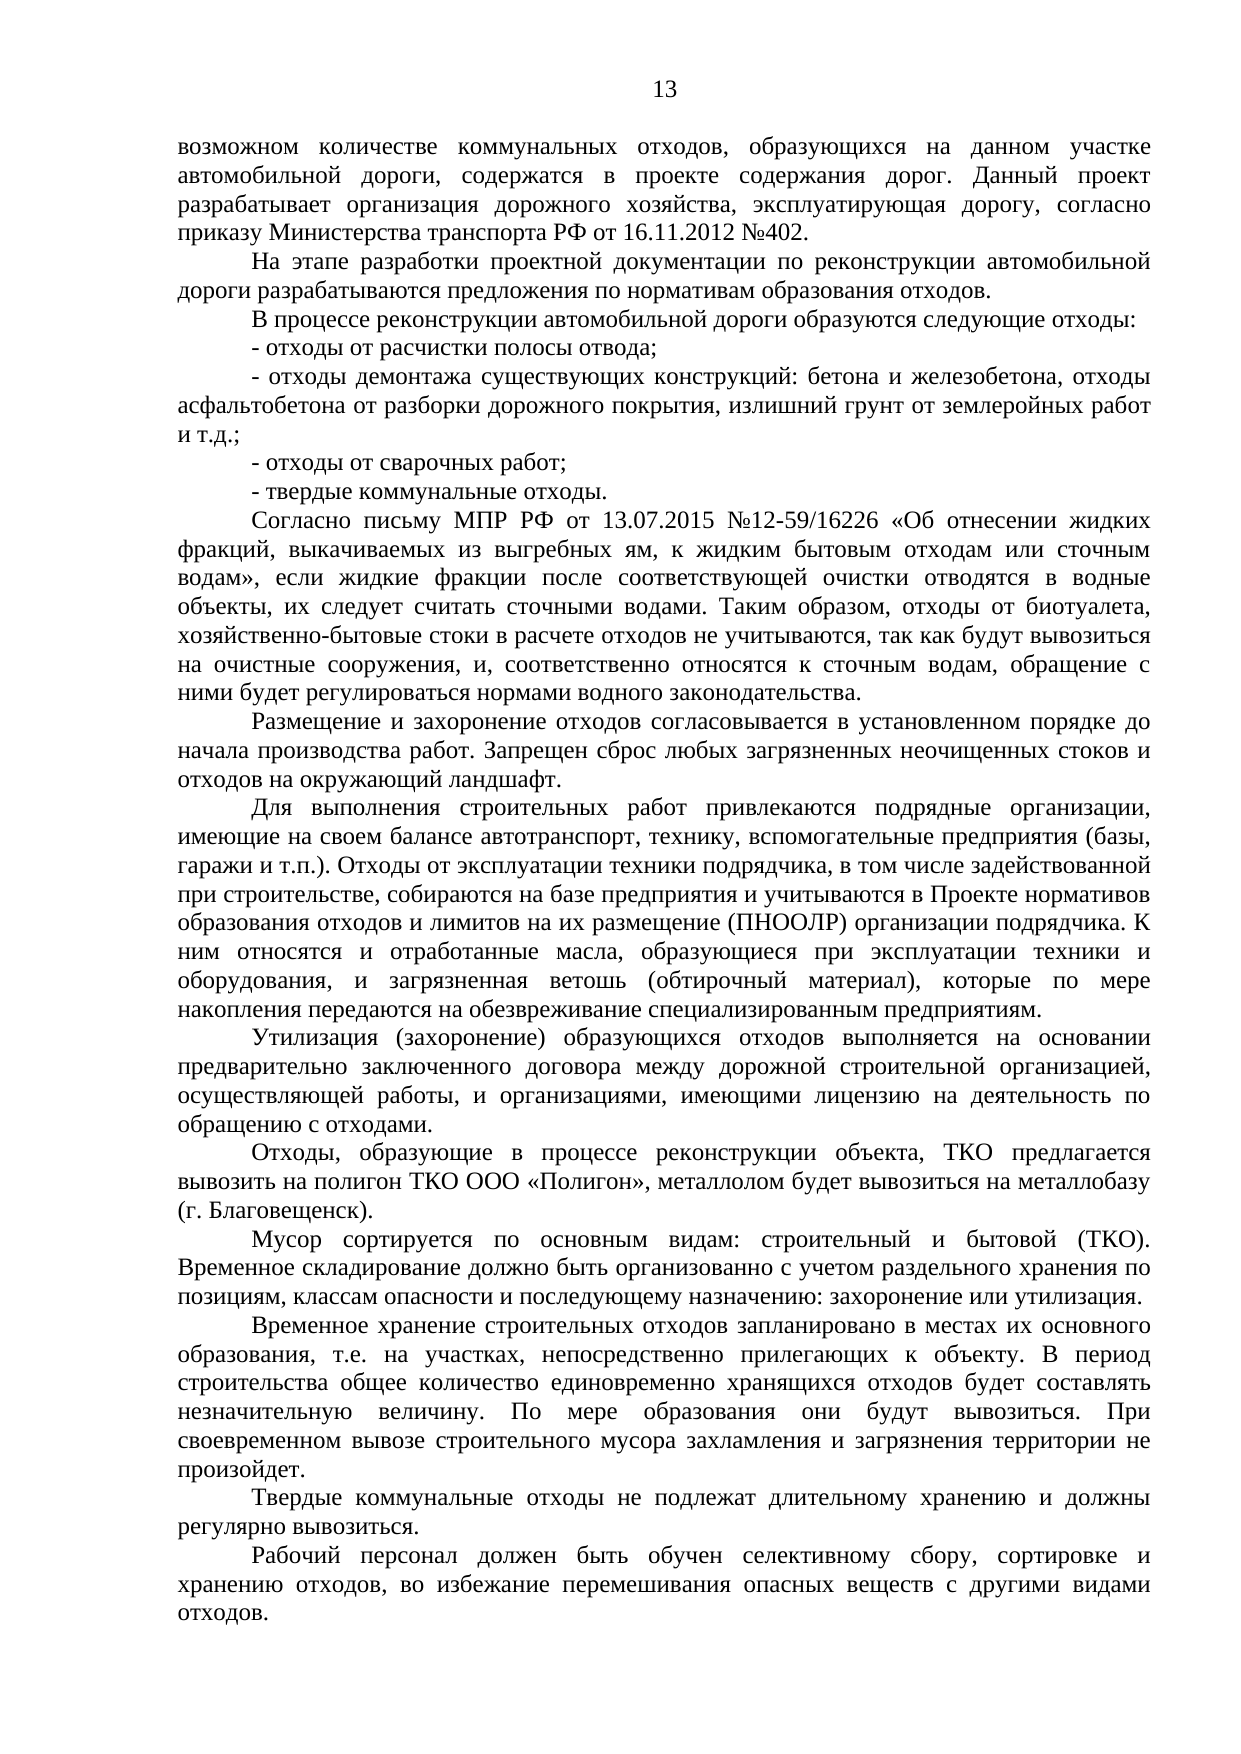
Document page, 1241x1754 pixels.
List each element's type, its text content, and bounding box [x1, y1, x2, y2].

text - отходы от сварочных работ; [177, 447, 1152, 476]
text Утилизация (захоронение) образующихся отходов выполняется на основании предварительно заключенного договора между дорожной строительной организацией, осуществляющей работы, и организациями, имеющими лицензию на деятельность по обращению с отходами. [177, 1022, 1152, 1137]
text Рабочий персонал должен быть обучен селективному сбору, сортировке и хранению отходов, во избежание перемешивания опасных веществ с другими видами отходов. [177, 1540, 1152, 1626]
text На этапе разработки проектной документации по реконструкции автомобильной дороги разрабатываются предложения по нормативам образования отходов. [177, 246, 1152, 304]
text Отходы, образующие в процессе реконструкции объекта, ТКО предлагается вывозить на полигон ТКО ООО «Полигон», металлолом будет вывозиться на металлобазу (г. Благовещенск). [177, 1137, 1152, 1224]
text Твердые коммунальные отходы не подлежат длительному хранению и должны регулярно вывозиться. [177, 1482, 1152, 1540]
text Временное хранение строительных отходов запланировано в местах их основного образования, т.е. на участках, непосредственно прилегающих к объекту. В период строительства общее количество единовременно хранящихся отходов будет составлять незначительную величину. По мере образования они будут вывозиться. При своевременном вывозе строительного мусора захламления и загрязнения территории не произойдет. [177, 1310, 1152, 1482]
text В процессе реконструкции автомобильной дороги образуются следующие отходы: [177, 304, 1152, 332]
text Для выполнения строительных работ привлекаются подрядные организации, имеющие на своем балансе автотранспорт, технику, вспомогательные предприятия (базы, гаражи и т.п.). Отходы от эксплуатации техники подрядчика, в том числе задействованной при строительстве, собираются на базе предприятия и учитываются в Проекте нормативов образования отходов и лимитов на их размещение (ПНООЛР) организации подрядчика. К ним относятся и отработанные масла, образующиеся при эксплуатации техники и оборудования, и загрязненная ветошь (обтирочный материал), которые по мере накопления передаются на обезвреживание специализированным предприятиям. [177, 792, 1152, 1022]
text - твердые коммунальные отходы. [177, 476, 1152, 505]
text Размещение и захоронение отходов согласовывается в установленном порядке до начала производства работ. Запрещен сброс любых загрязненных неочищенных стоков и отходов на окружающий ландшафт. [177, 706, 1152, 792]
text Мусор сортируется по основным видам: строительный и бытовой (ТКО). Временное складирование должно быть организованно с учетом раздельного хранения по позициям, классам опасности и последующему назначению: захоронение или утилизация. [177, 1224, 1152, 1310]
text Согласно письму МПР РФ от 13.07.2015 №12-59/16226 «Об отнесении жидких фракций, выкачиваемых из выгребных ям, к жидким бытовым отходам или сточным водам», если жидкие фракции после соответствующей очистки отводятся в водные объекты, их следует считать сточными водами. Таким образом, отходы от биотуалета, хозяйственно-бытовые стоки в расчете отходов не учитываются, так как будут вывозиться на очистные сооружения, и, соответственно относятся к сточным водам, обращение с ними будет регулироваться нормами водного законодательства. [177, 505, 1152, 706]
text - отходы от расчистки полосы отвода; [177, 332, 1152, 361]
text - отходы демонтажа существующих конструкций: бетона и железобетона, отходы асфальтобетона от разборки дорожного покрытия, излишний грунт от землеройных работ и т.д.; [177, 361, 1152, 447]
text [177, 131, 1152, 246]
